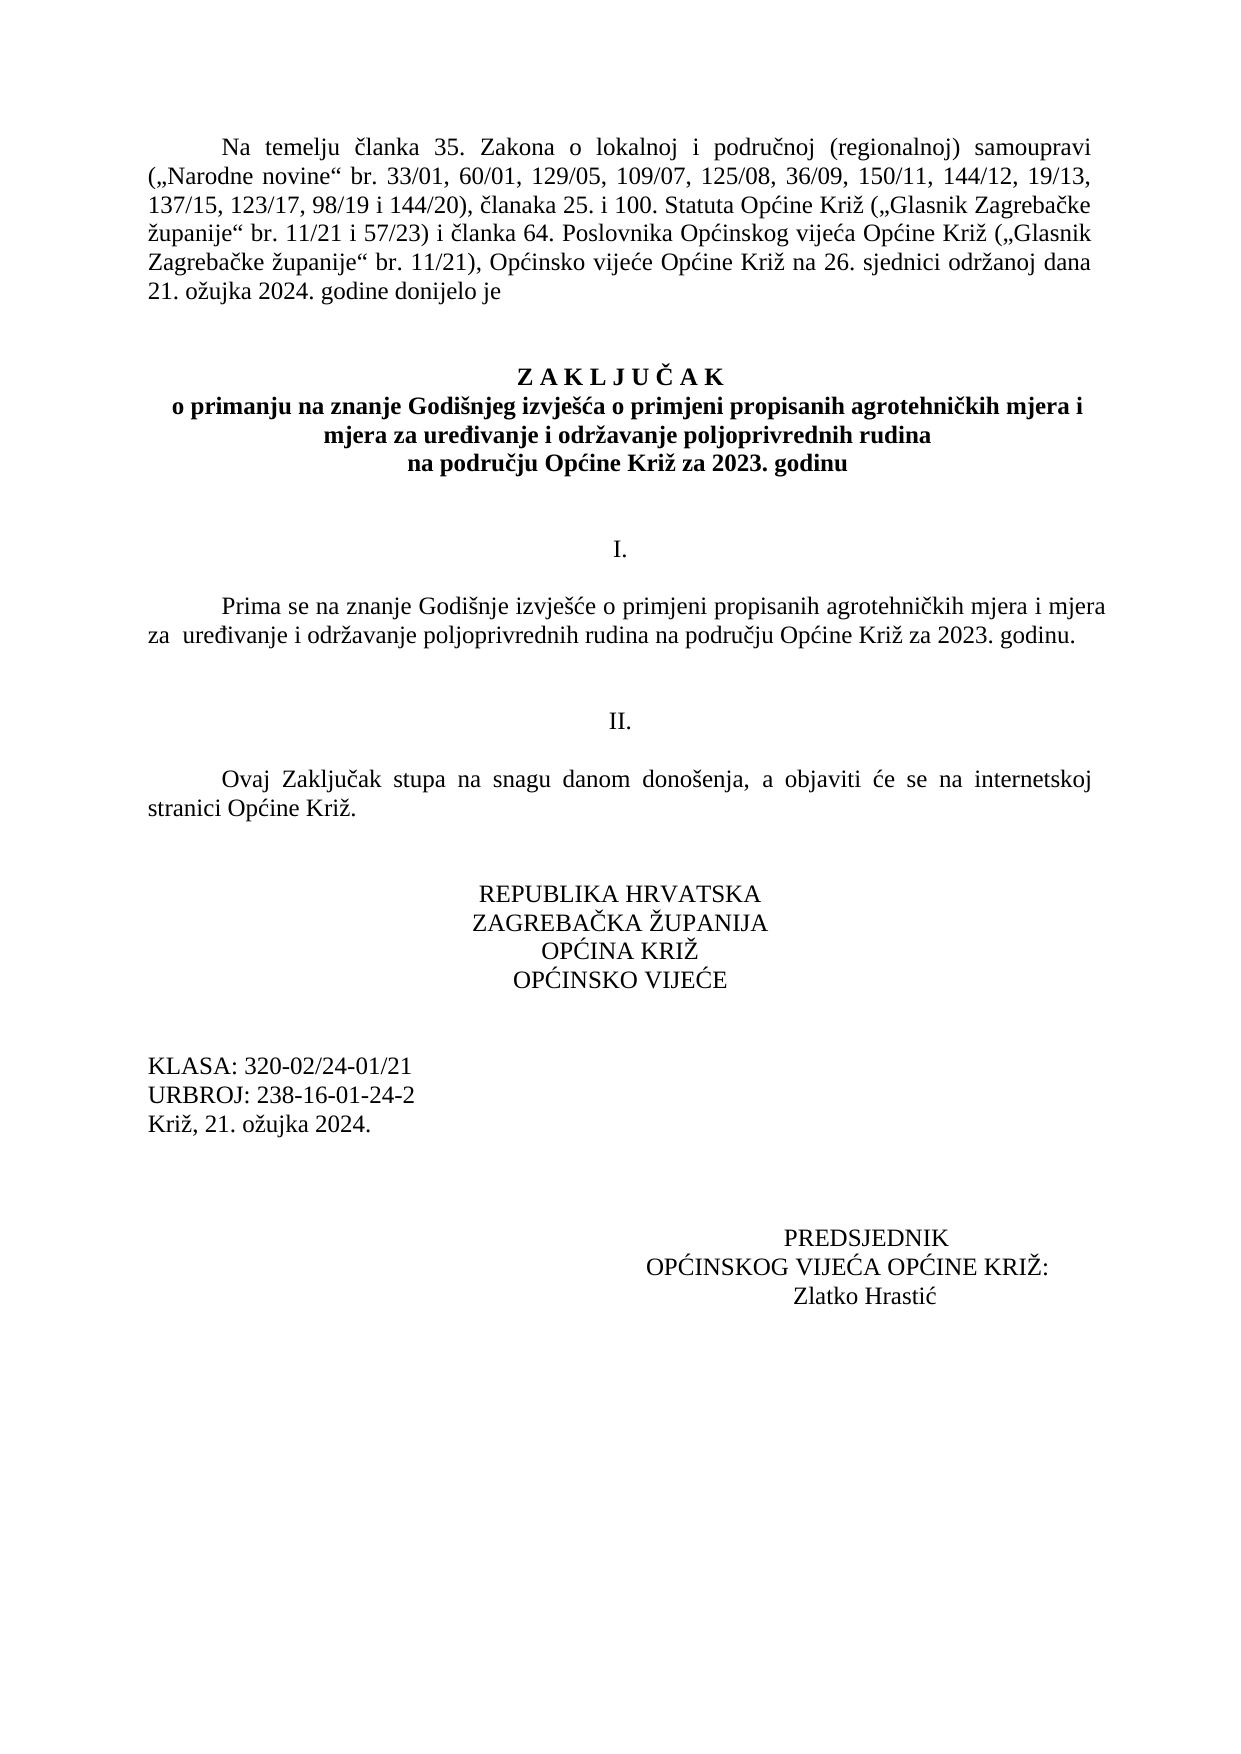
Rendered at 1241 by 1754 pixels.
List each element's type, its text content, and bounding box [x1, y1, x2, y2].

text Z A K L J U Č A K [148, 362, 1092, 391]
text REPUBLIKA HRVATSKA [148, 879, 1092, 908]
text URBROJ: 238-16-01-24-2 [148, 1080, 1092, 1109]
text Križ, 21. ožujka 2024. [148, 1109, 1092, 1138]
text ZAGREBAČKA ŽUPANIJA [148, 908, 1092, 936]
text KLASA: 320-02/24-01/21 [148, 1051, 1092, 1080]
text Na temelju članka 35. Zakona o lokalnoj i područnoj (regionalnoj) samoupravi („Narodne novine“ br. 33/01, 60/01, 129/05, 109/07, 125/08, 36/09, 150/11, 144/12, 19/13, 137/15, 123/17, 98/19 i 144/20), članaka 25. i 100. Statuta Općine Križ („Glasnik Zagrebačke županije“ br. 11/21 i 57/23) i članka 64. Poslovnika Općinskog vijeća Općine Križ („Glasnik Zagrebačke županije“ br. 11/21), Općinsko vijeće Općine Križ na 26. sjednici održanoj dana 21. ožujka 2024. godine donijelo je [148, 132, 1092, 305]
text PREDSJEDNIK OPĆINSKOG VIJEĆA OPĆINE KRIŽ: [590, 1223, 1092, 1281]
text o primanju na znanje Godišnjeg izvješća o primjeni propisanih agrotehničkih mjera i mjera za uređivanje i održavanje poljoprivrednih rudina [148, 391, 1107, 448]
text OPĆINSKO VIJEĆE [148, 965, 1092, 994]
text Prima se na znanje Godišnje izvješće o primjeni propisanih agrotehničkih mjera i mjera za uređivanje i održavanje poljoprivrednih rudina na području Općine Križ za 2023. godinu. [148, 591, 1107, 649]
text II. [148, 706, 1092, 735]
text Zlatko Hrastić [148, 1281, 1092, 1309]
text na području Općine Križ za 2023. godinu [148, 448, 1107, 477]
text OPĆINA KRIŽ [148, 936, 1092, 965]
text I. [148, 534, 1092, 563]
text Ovaj Zaključak stupa na snagu danom donošenja, a objaviti će se na internetskoj stranici Općine Križ. [148, 764, 1092, 821]
